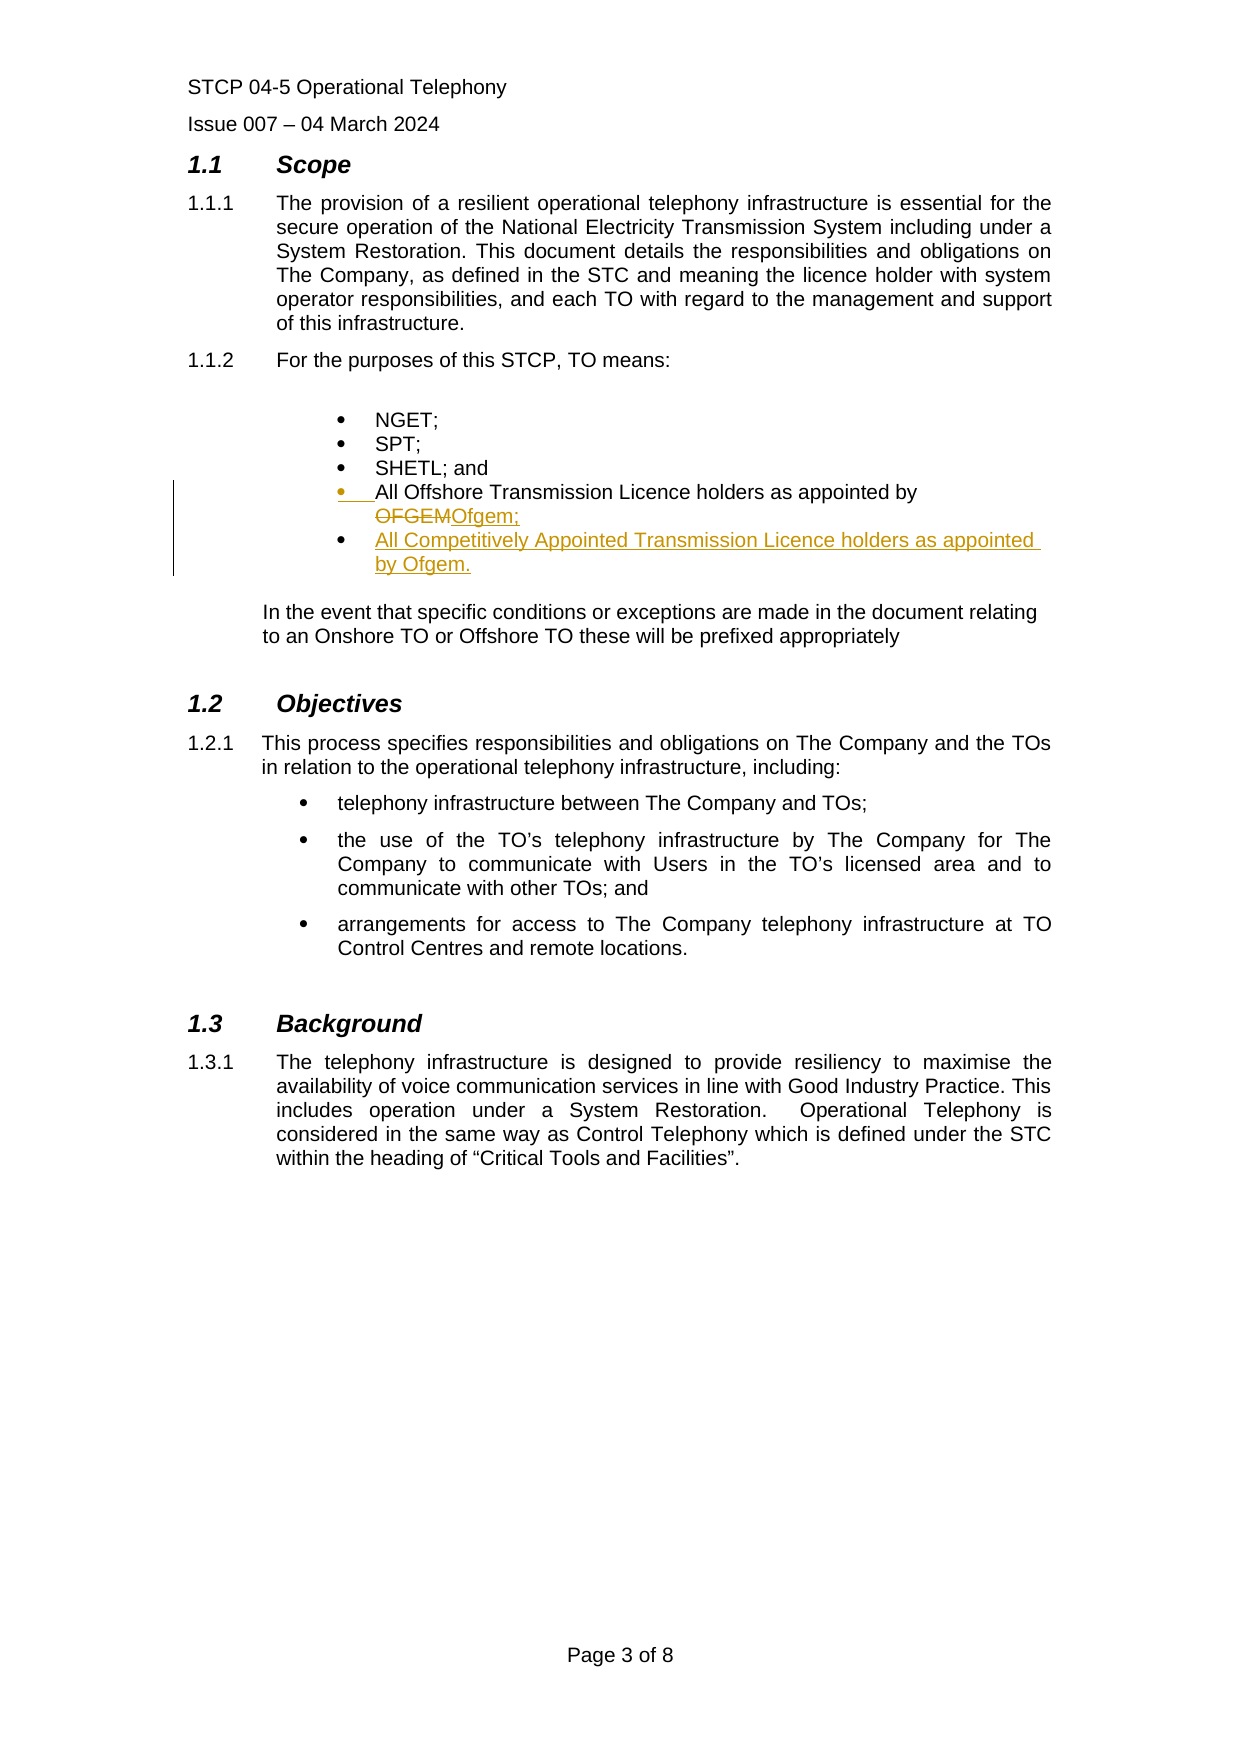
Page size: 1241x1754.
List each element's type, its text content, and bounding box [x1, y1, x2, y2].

list SHETL; and [337, 456, 1053, 480]
list the use of the TO’s telephony infrastructure by The Company for The Company to communicate with Users in the TO’s licensed area and to communicate with other TOs; and [300, 827, 1053, 899]
list NGET; [337, 408, 1053, 432]
subtitle Scope [187, 150, 1053, 179]
text In the event that specific conditions or exceptions are made in the document relating to an Onshore TO or Offshore TO these will be prefixed appropriately [262, 600, 1053, 648]
subtitle Background [187, 1009, 1053, 1038]
list telephony infrastructure between The Company and TOs; [300, 791, 1053, 815]
list All Offshore Transmission Licence holders as appointed by [337, 480, 1053, 528]
subtitle The telephony infrastructure is designed to provide resiliency to maximise the availability of voice communication services in line with Good Industry Practice. This includes operation under a System Restoration. Operational Telephony is considered in the same way as Control Telephony which is defined under the STC within the heading of “Critical Tools and Facilities”. [187, 1050, 1053, 1170]
subtitle For the purposes of this STCP, TO means: [187, 347, 1053, 371]
subtitle The provision of a resilient operational telephony infrastructure is essential for the secure operation of the National Electricity Transmission System including under a System Restoration. This document details the responsibilities and obligations on The Company, as defined in the STC and meaning the licence holder with system operator responsibilities, and each TO with regard to the management and support of this infrastructure. [187, 191, 1053, 335]
list SPT; [337, 432, 1053, 456]
list arrangements for access to The Company telephony infrastructure at TO Control Centres and remote locations. [300, 912, 1053, 960]
subtitle Objectives [187, 689, 1053, 718]
subtitle This process specifies responsibilities and obligations on The Company and the TOs in relation to the operational telephony infrastructure, including: [187, 731, 1053, 778]
